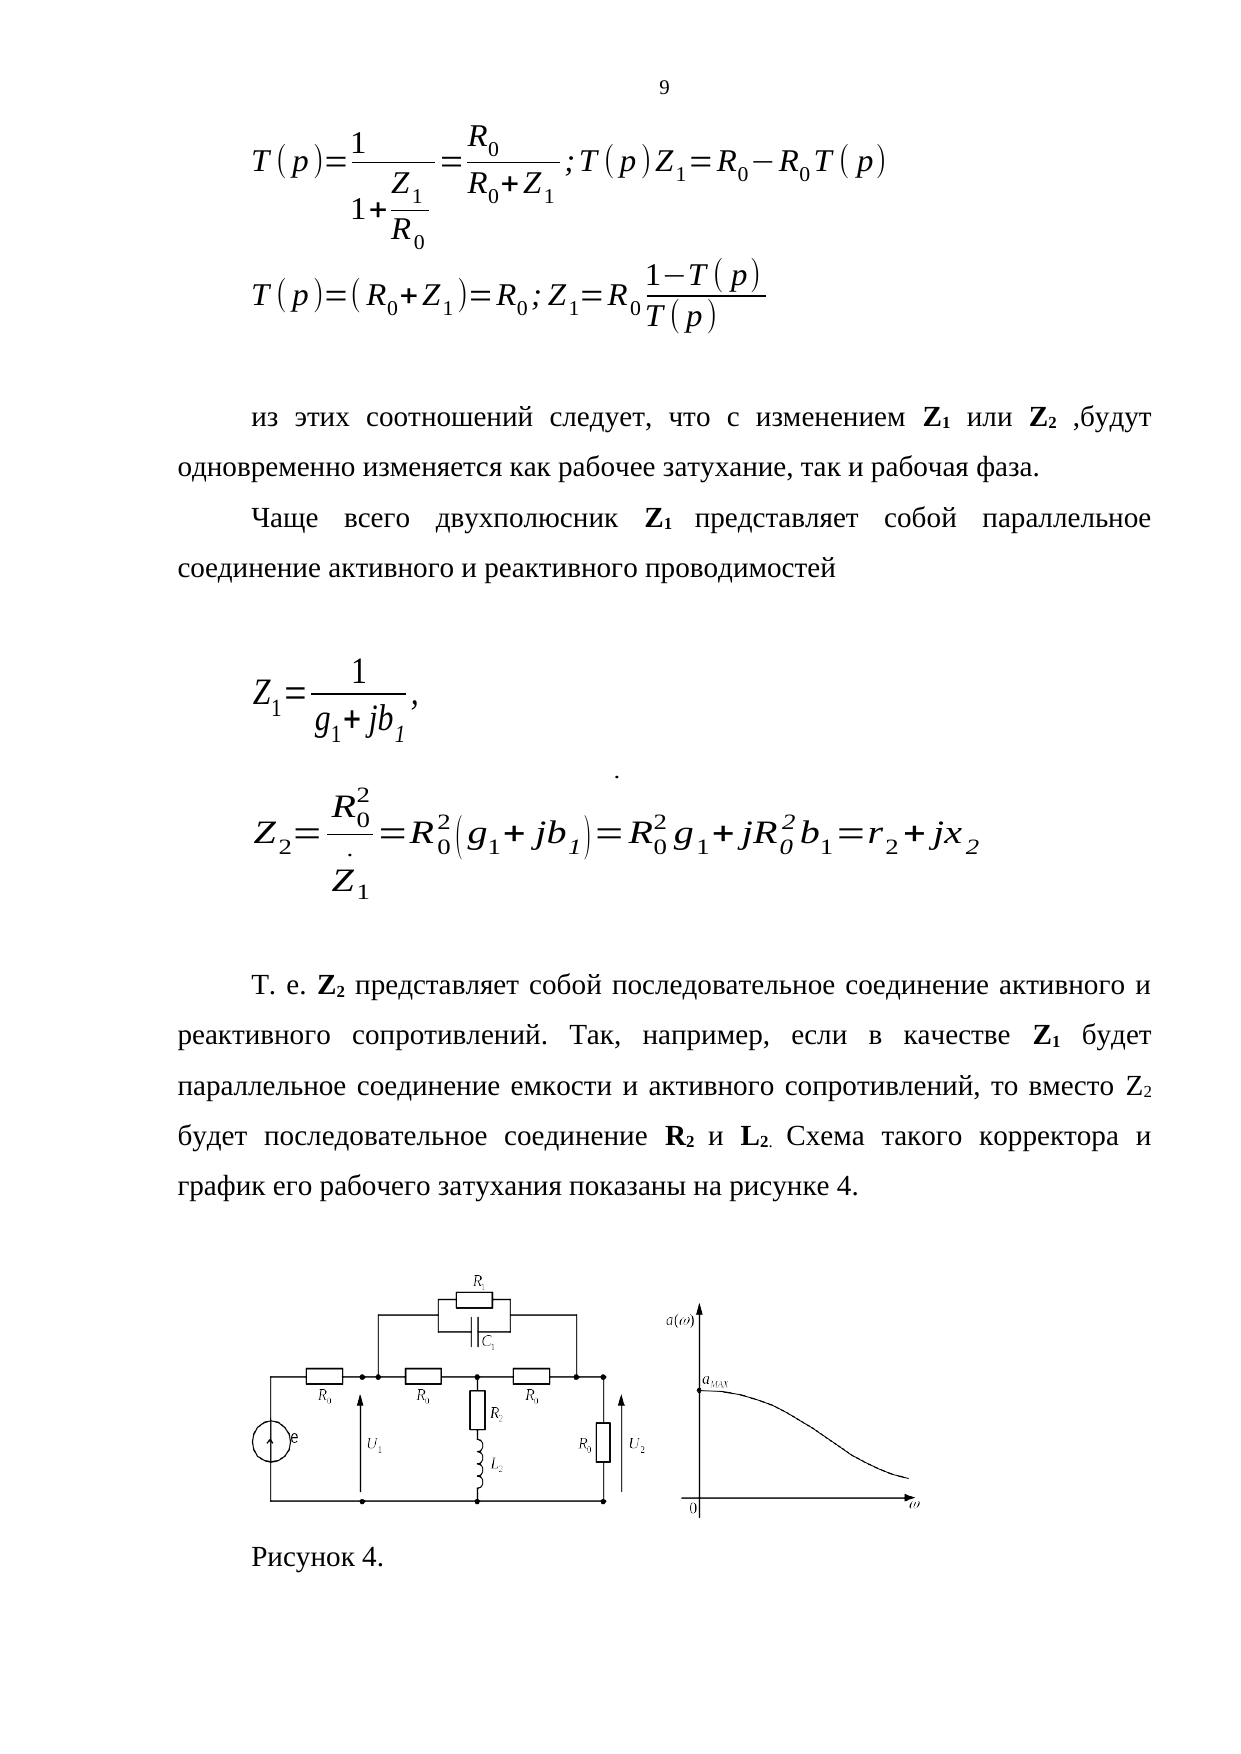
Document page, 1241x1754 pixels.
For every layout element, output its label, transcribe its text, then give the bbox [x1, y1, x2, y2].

text из этих соотношений следует, что с изменением Z1 или Z2 ,будут одновременно изменяется как рабочее затухание, так и рабочая фаза. [177, 399, 1152, 483]
text Рисунок 4. [177, 1539, 1152, 1572]
text Чаще всего двухполюсник Z1 представляет собой параллельное соединение активного и реактивного проводимостей [177, 500, 1152, 584]
text Т. е. Z2 представляет собой последовательное соединение активного и реактивного сопротивлений. Так, например, если в качестве Z1 будет параллельное соединение емкости и активного сопротивлений, то вместо Z2 будет последовательное соединение R2 и L2. Схема такого корректора и график его рабочего затухания показаны на рисунке 4. [177, 967, 1152, 1202]
